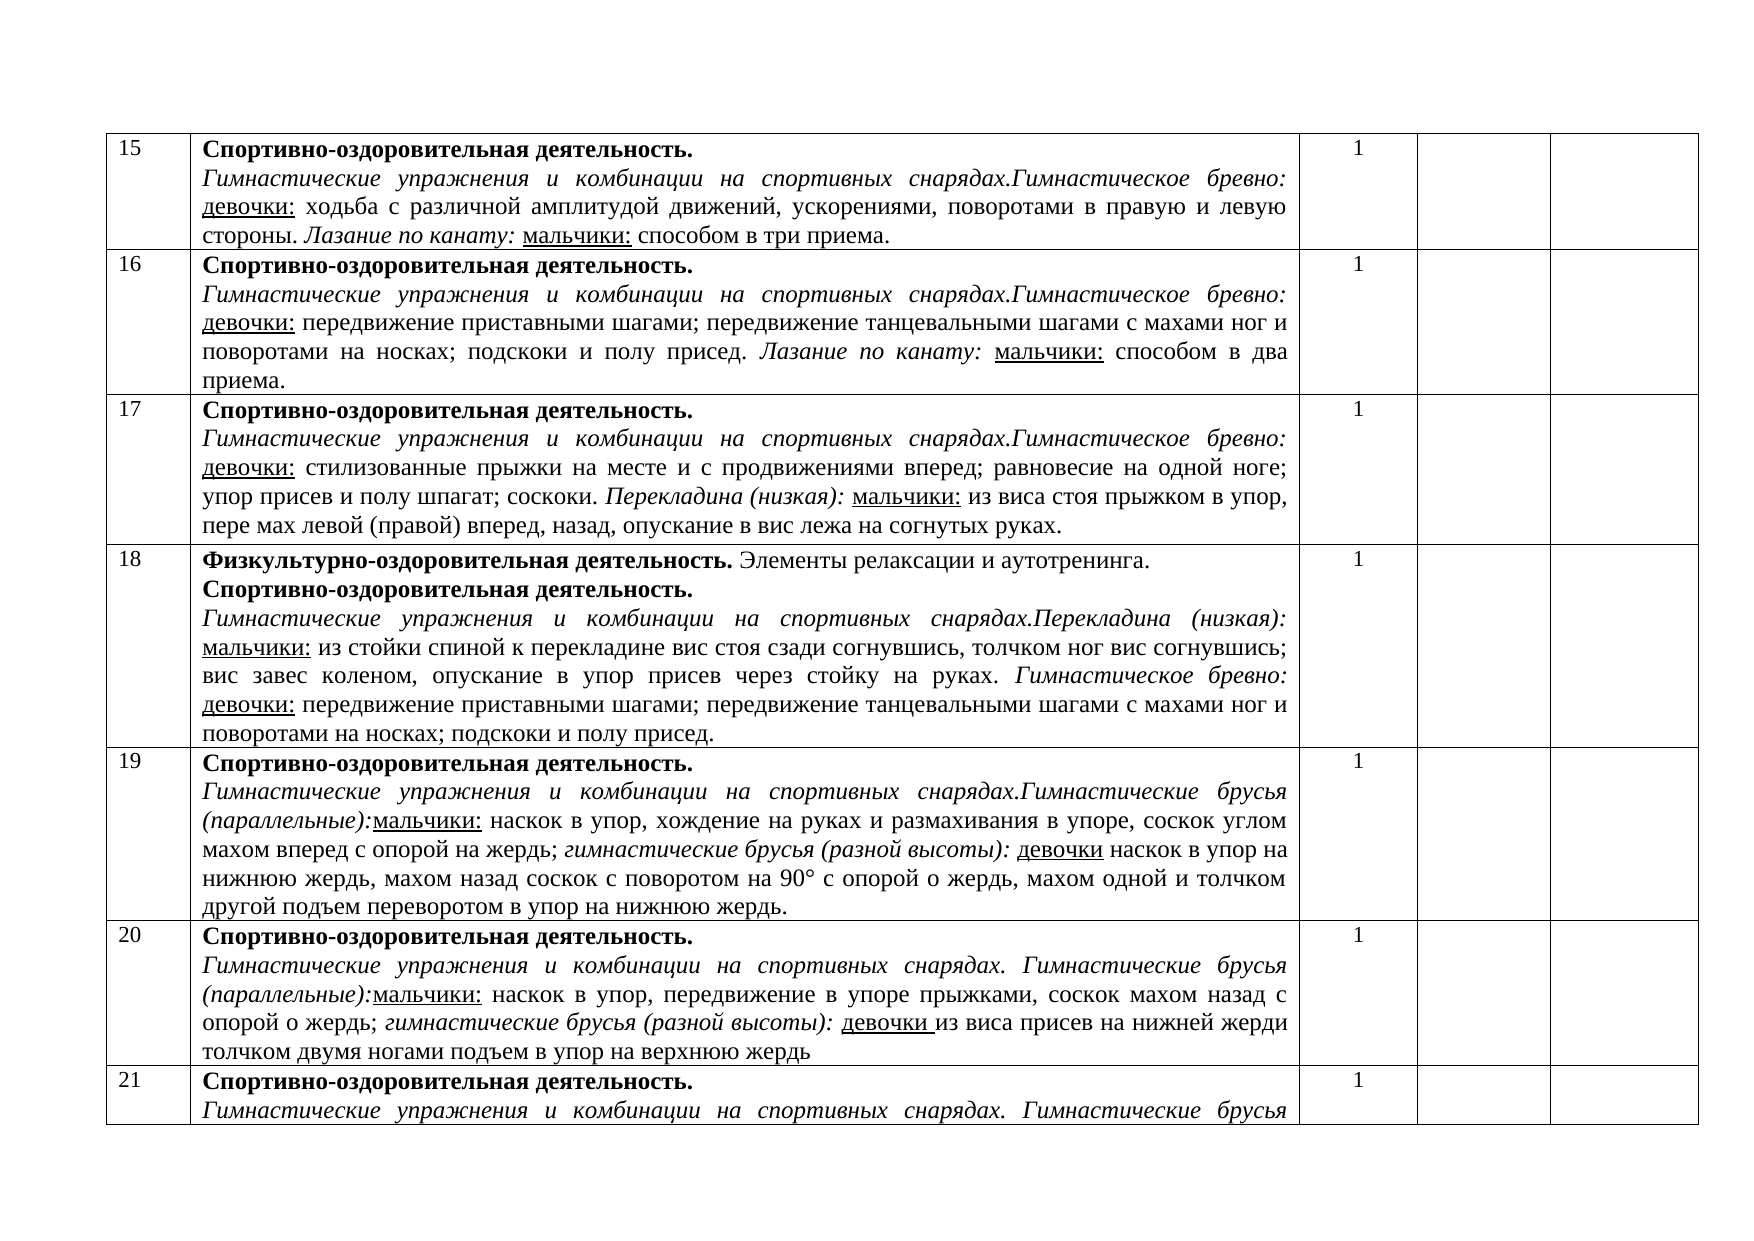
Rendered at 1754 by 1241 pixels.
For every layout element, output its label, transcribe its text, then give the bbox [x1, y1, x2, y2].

table_cell [1551, 134, 1698, 249]
table_cell 20 [107, 921, 190, 1065]
table_cell [1551, 748, 1698, 920]
table_cell Спортивно-оздоровительная деятельность. Гимнастические упражнения и комбинации на спортивных снарядах. Гимнастические брусья (параллельные):мальчики: наскок в упор, передвижение в упоре прыжками, соскок махом назад с опорой о жердь; гимнастические брусья (разной высоты): девочки из виса присев на нижней жерди толчком двумя ногами подъем в упор на верхнюю жердь [191, 921, 1299, 1065]
table_cell 1 [1300, 1066, 1417, 1123]
table_cell [1418, 1066, 1550, 1123]
table_cell [1418, 395, 1550, 544]
table_cell [1418, 748, 1550, 920]
table_cell [1551, 545, 1698, 747]
table_cell 17 [107, 395, 190, 544]
table_cell Физкультурно-оздоровительная деятельность. Элементы релаксации и аутотренинга. Спортивно-оздоровительная деятельность. Гимнастические упражнения и комбинации на спортивных снарядах.Перекладина (низкая): мальчики: из стойки спиной к перекладине вис стоя сзади согнувшись, толчком ног вис согнувшись; вис завес коленом, опускание в упор присев через стойку на руках. Гимнастическое бревно: девочки: передвижение приставными шагами; передвижение танцевальными шагами с махами ног и поворотами на носках; подскоки и полу присед. [191, 545, 1299, 747]
table_cell 1 [1300, 395, 1417, 544]
table_cell Спортивно-оздоровительная деятельность. Гимнастические упражнения и комбинации на спортивных снарядах.Гимнастическое бревно: девочки: стилизованные прыжки на месте и с продвижениями вперед; равновесие на одной ноге; упор присев и полу шпагат; соскоки. Перекладина (низкая): мальчики: из виса стоя прыжком в упор, пере мах левой (правой) вперед, назад, опускание в вис лежа на согнутых руках. [191, 395, 1299, 544]
table_cell 1 [1300, 921, 1417, 1065]
table_cell 19 [107, 748, 190, 920]
table_cell [1551, 250, 1698, 394]
table_cell Спортивно-оздоровительная деятельность. Гимнастические упражнения и комбинации на спортивных снарядах.Гимнастическое бревно: девочки: передвижение приставными шагами; передвижение танцевальными шагами с махами ног и поворотами на носках; подскоки и полу присед. Лазание по канату: мальчики: способом в два приема. [191, 250, 1299, 394]
table_cell 1 [1300, 134, 1417, 249]
table_cell Спортивно-оздоровительная деятельность. Гимнастические упражнения и комбинации на спортивных снарядах.Гимнастическое бревно: девочки: ходьба с различной амплитудой движений, ускорениями, поворотами в правую и левую стороны. Лазание по канату: мальчики: способом в три приема. [191, 134, 1299, 249]
table_cell 1 [1300, 748, 1417, 920]
table_cell [1418, 250, 1550, 394]
table_cell 1 [1300, 250, 1417, 394]
table_cell 15 [107, 134, 190, 249]
table_cell 21 [107, 1066, 190, 1123]
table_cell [191, 1066, 1299, 1123]
table_cell [1418, 921, 1550, 1065]
table_cell [1551, 395, 1698, 544]
table_cell [1551, 921, 1698, 1065]
table_cell [1551, 1066, 1698, 1123]
table_cell 18 [107, 545, 190, 747]
table_cell 1 [1300, 545, 1417, 747]
table_cell Спортивно-оздоровительная деятельность. Гимнастические упражнения и комбинации на спортивных снарядах.Гимнастические брусья (параллельные):мальчики: наскок в упор, хождение на руках и размахивания в упоре, соскок углом махом вперед с опорой на жердь; гимнастические брусья (разной высоты): девочки наскок в упор на нижнюю жердь, махом назад соскок с поворотом на 90° с опорой о жердь, махом одной и толчком другой подъем переворотом в упор на нижнюю жердь. [191, 748, 1299, 920]
table_cell [1418, 545, 1550, 747]
table_cell [1418, 134, 1550, 249]
table_cell 16 [107, 250, 190, 394]
